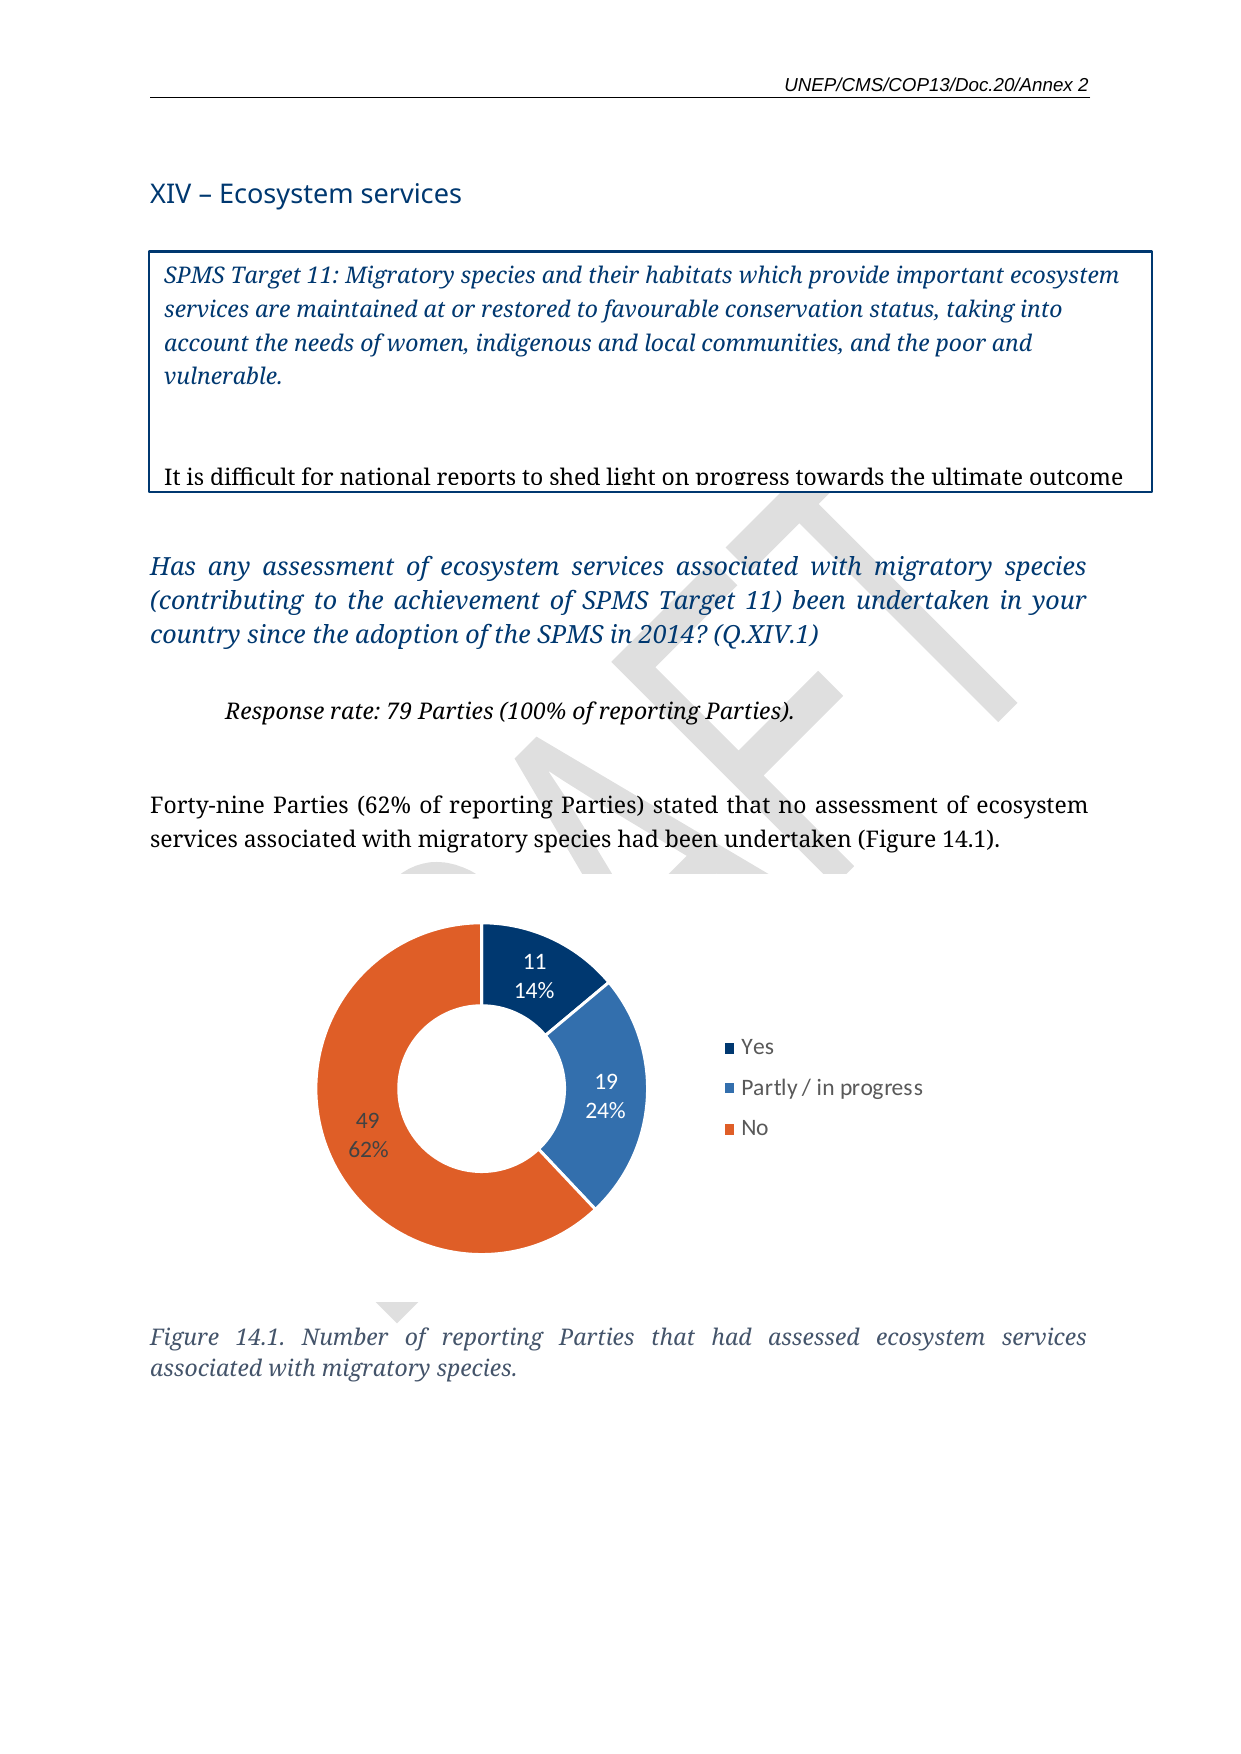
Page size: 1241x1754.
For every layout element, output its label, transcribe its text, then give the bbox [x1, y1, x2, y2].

subtitle XIV – Ecosystem services [150, 175, 1090, 212]
text Response rate: 79 Parties (100% of reporting Parties). [150, 695, 1090, 726]
text Has any assessment of ecosystem services associated with migratory species (contributing to the achievement of SPMS Target 11) been undertaken in your country since the adoption of the SPMS in 2014? (Q.XIV.1) [150, 548, 1090, 651]
text Figure 14.1. Number of reporting Parties that had assessed ecosystem services associated with migratory species. [150, 1320, 1090, 1383]
text Forty-nine Parties (62% of reporting Parties) stated that no assessment of ecosystem services associated with migratory species had been undertaken (Figure 14.1). [150, 789, 1090, 854]
